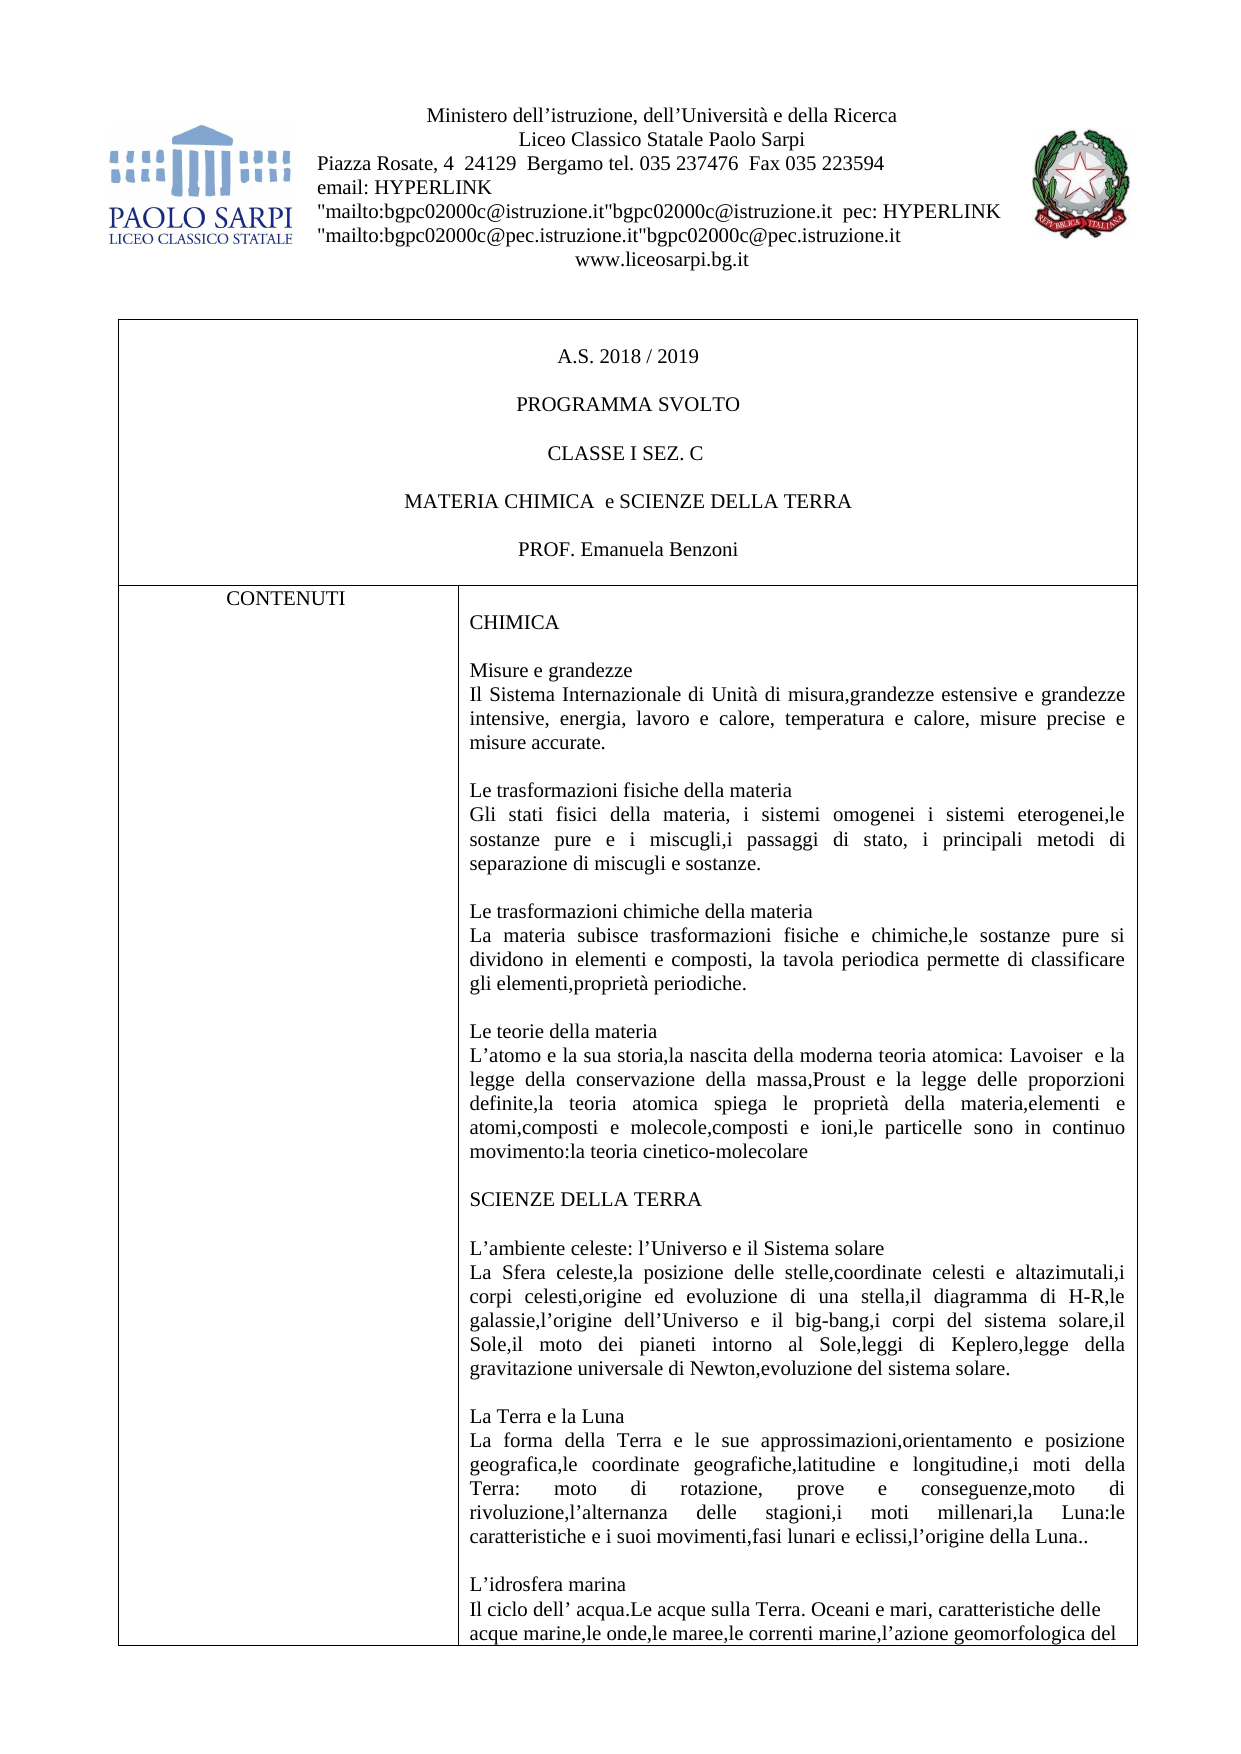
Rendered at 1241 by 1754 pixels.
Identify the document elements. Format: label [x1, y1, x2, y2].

table_cell [459, 586, 1137, 1644]
table_header [306, 103, 1018, 271]
picture [109, 125, 293, 244]
table_header [96, 103, 306, 271]
table_header [119, 320, 1137, 585]
table_header [1018, 103, 1144, 271]
picture [1031, 128, 1131, 240]
table_cell [119, 586, 458, 1644]
